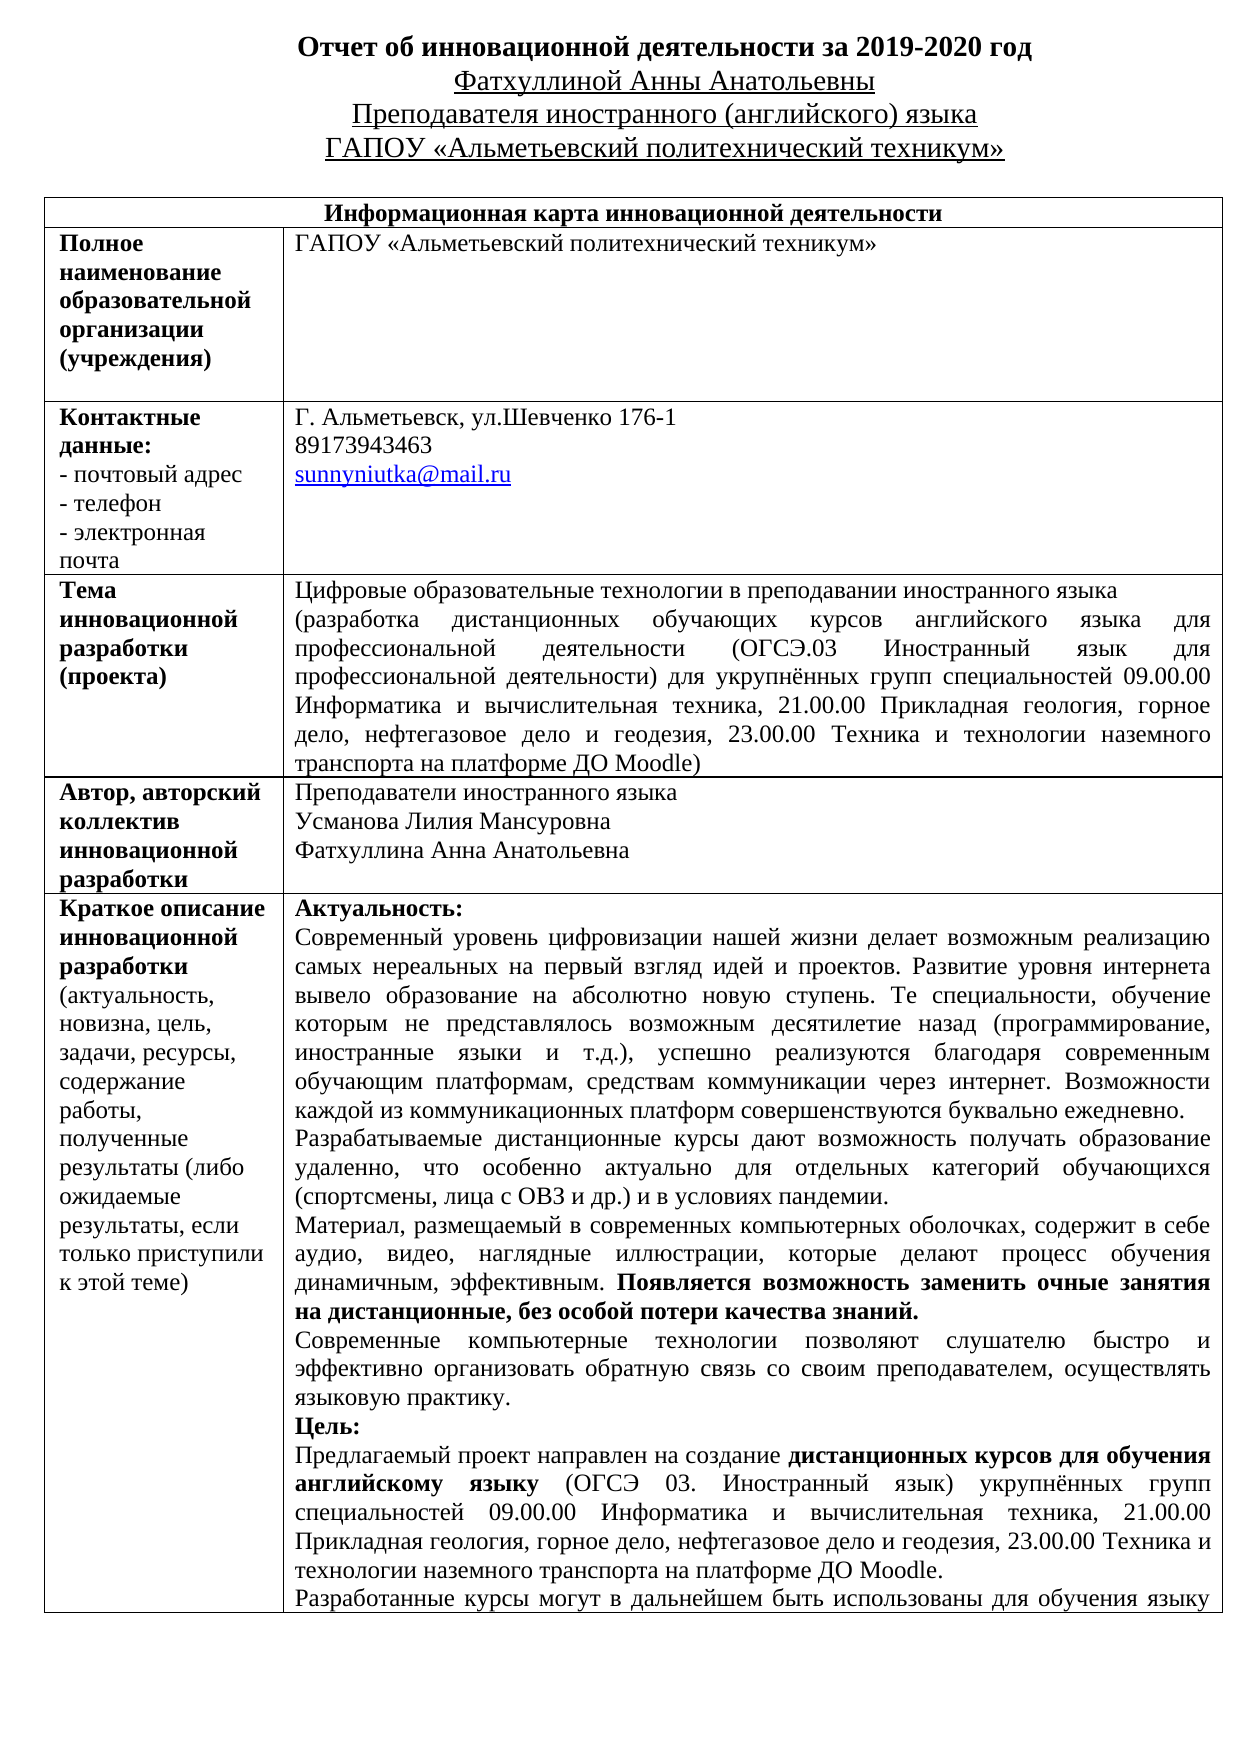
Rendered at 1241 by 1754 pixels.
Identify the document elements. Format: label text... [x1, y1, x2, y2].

table_cell Контактные данные: - почтовый адрес - телефон - электронная почта [45, 402, 283, 574]
table_cell Автор, авторский коллектив инновационной разработки [45, 778, 283, 892]
table_header Информационная карта инновационной деятельности [45, 198, 1222, 227]
table_cell Полное наименование образовательной организации (учреждения) [45, 228, 283, 401]
text Отчет об инновационной деятельности за 2019-2020 год [177, 29, 1152, 63]
table_cell Тема инновационной разработки (проекта) [45, 575, 283, 776]
table_cell Преподаватели иностранного языка Усманова Лилия Мансуровна Фатхуллина Анна Анатольевна [284, 778, 1222, 892]
table_cell ГАПОУ «Альметьевский политехнический техникум» [284, 228, 1222, 401]
text Преподавателя иностранного (английского) языка [177, 97, 1152, 130]
text ГАПОУ «Альметьевский политехнический техникум» [177, 130, 1152, 164]
text Фатхуллиной Анны Анатольевны [177, 63, 1152, 97]
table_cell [45, 894, 283, 1612]
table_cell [284, 894, 1222, 1612]
table_cell Г. Альметьевск, ул.Шевченко 176-1 89173943463 sunnyniutka@mail.ru [284, 402, 1222, 574]
table_cell Цифровые образовательные технологии в преподавании иностранного языка (разработка дистанционных обучающих курсов английского языка для профессиональной деятельности (ОГСЭ.03 Иностранный язык для профессиональной деятельности) для укрупнённых групп специальностей 09.00.00 Информатика и вычислительная техника, 21.00.00 Прикладная геология, горное дело, нефтегазовое дело и геодезия, 23.00.00 Техника и технологии наземного транспорта на платформе ДО Moodle) [284, 575, 1222, 776]
